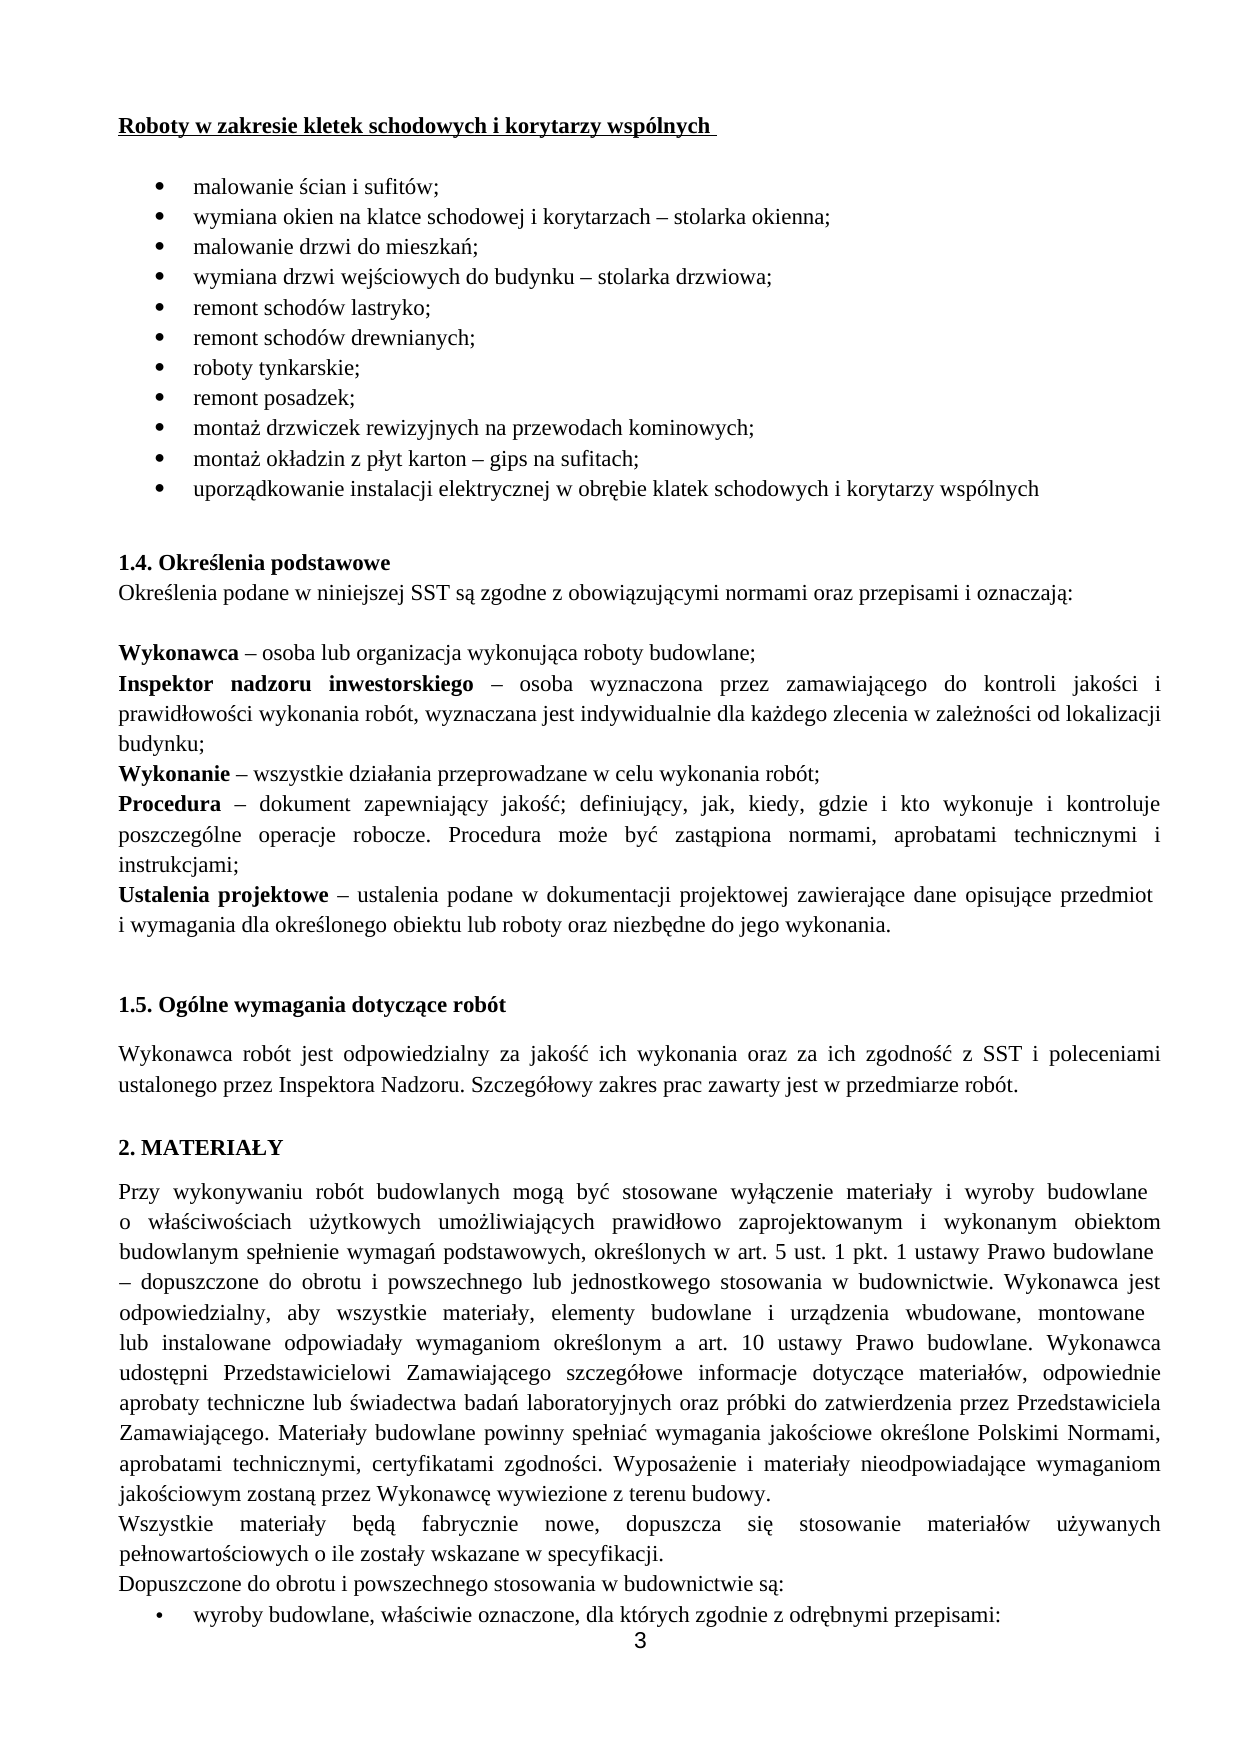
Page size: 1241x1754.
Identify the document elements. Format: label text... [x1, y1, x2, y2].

text Roboty w zakresie kletek schodowych i korytarzy wspólnych [118, 112, 1162, 139]
text Przy wykonywaniu robót budowlanych mogą być stosowane wyłączenie materiały i wyroby budowlane o właściwościach użytkowych umożliwiających prawidłowo zaprojektowanym i wykonanym obiektom budowlanym spełnienie wymagań podstawowych, określonych w art. 5 ust. 1 pkt. 1 ustawy Prawo budowlane – dopuszczone do obrotu i powszechnego lub jednostkowego stosowania w budownictwie. Wykonawca jest odpowiedzialny, aby wszystkie materiały, elementy budowlane i urządzenia wbudowane, montowane lub instalowane odpowiadały wymaganiom określonym a art. 10 ustawy Prawo budowlane. Wykonawca udostępni Przedstawicielowi Zamawiającego szczegółowe informacje dotyczące materiałów, odpowiednie aprobaty techniczne lub świadectwa badań laboratoryjnych oraz próbki do zatwierdzenia przez Przedstawiciela Zamawiającego. Materiały budowlane powinny spełniać wymagania jakościowe określone Polskimi Normami, aprobatami technicznymi, certyfikatami zgodności. Wyposażenie i materiały nieodpowiadające wymaganiom jakościowym zostaną przez Wykonawcę wywiezione z terenu budowy. [118, 1178, 1162, 1506]
list malowanie ścian i sufitów; [156, 173, 1162, 199]
text 2. MATERIAŁY [118, 1134, 1162, 1160]
list wymiana drzwi wejściowych do budynku – stolarka drzwiowa; [156, 263, 1162, 290]
text Wykonawca robót jest odpowiedzialny za jakość ich wykonania oraz za ich zgodność z SST i poleceniami ustalonego przez Inspektora Nadzoru. Szczegółowy zakres prac zawarty jest w przedmiarze robót. [118, 1041, 1162, 1097]
list malowanie drzwi do mieszkań; [156, 233, 1162, 259]
list remont schodów lastryko; [156, 294, 1162, 320]
text 1.5. Ogólne wymagania dotyczące robót [118, 991, 1162, 1017]
list remont posadzek; [156, 384, 1162, 411]
list montaż okładzin z płyt karton – gips na sufitach; [156, 445, 1162, 471]
list wyroby budowlane, właściwie oznaczone, dla których zgodnie z odrębnymi przepisami: [156, 1601, 1162, 1627]
text 1.4. Określenia podstawowe [118, 549, 1162, 575]
list uporządkowanie instalacji elektrycznej w obrębie klatek schodowych i korytarzy wspólnych [156, 475, 1162, 501]
list wymiana okien na klatce schodowej i korytarzach – stolarka okienna; [156, 203, 1162, 229]
text Wykonawca – osoba lub organizacja wykonująca roboty budowlane; [118, 639, 1162, 666]
list remont schodów drewnianych; [156, 324, 1162, 350]
text Inspektor nadzoru inwestorskiego – osoba wyznaczona przez zamawiającego do kontroli jakości i prawidłowości wykonania robót, wyznaczana jest indywidualnie dla każdego zlecenia w zależności od lokalizacji budynku; [118, 670, 1162, 756]
text Procedura – dokument zapewniający jakość; definiujący, jak, kiedy, gdzie i kto wykonuje i kontroluje poszczególne operacje robocze. Procedura może być zastąpiona normami, aprobatami technicznymi i instrukcjami; [118, 791, 1162, 877]
text Wykonanie – wszystkie działania przeprowadzane w celu wykonania robót; [118, 760, 1162, 787]
text Wszystkie materiały będą fabrycznie nowe, dopuszcza się stosowanie materiałów używanych pełnowartościowych o ile zostały wskazane w specyfikacji. [118, 1510, 1162, 1567]
text Dopuszczone do obrotu i powszechnego stosowania w budownictwie są: [118, 1571, 1162, 1597]
text Określenia podane w niniejszej SST są zgodne z obowiązującymi normami oraz przepisami i oznaczają: [118, 579, 1162, 605]
list roboty tynkarskie; [156, 354, 1162, 380]
text Ustalenia projektowe – ustalenia podane w dokumentacji projektowej zawierające dane opisujące przedmiot i wymagania dla określonego obiektu lub roboty oraz niezbędne do jego wykonania. [118, 881, 1162, 938]
list montaż drzwiczek rewizyjnych na przewodach kominowych; [156, 414, 1162, 441]
